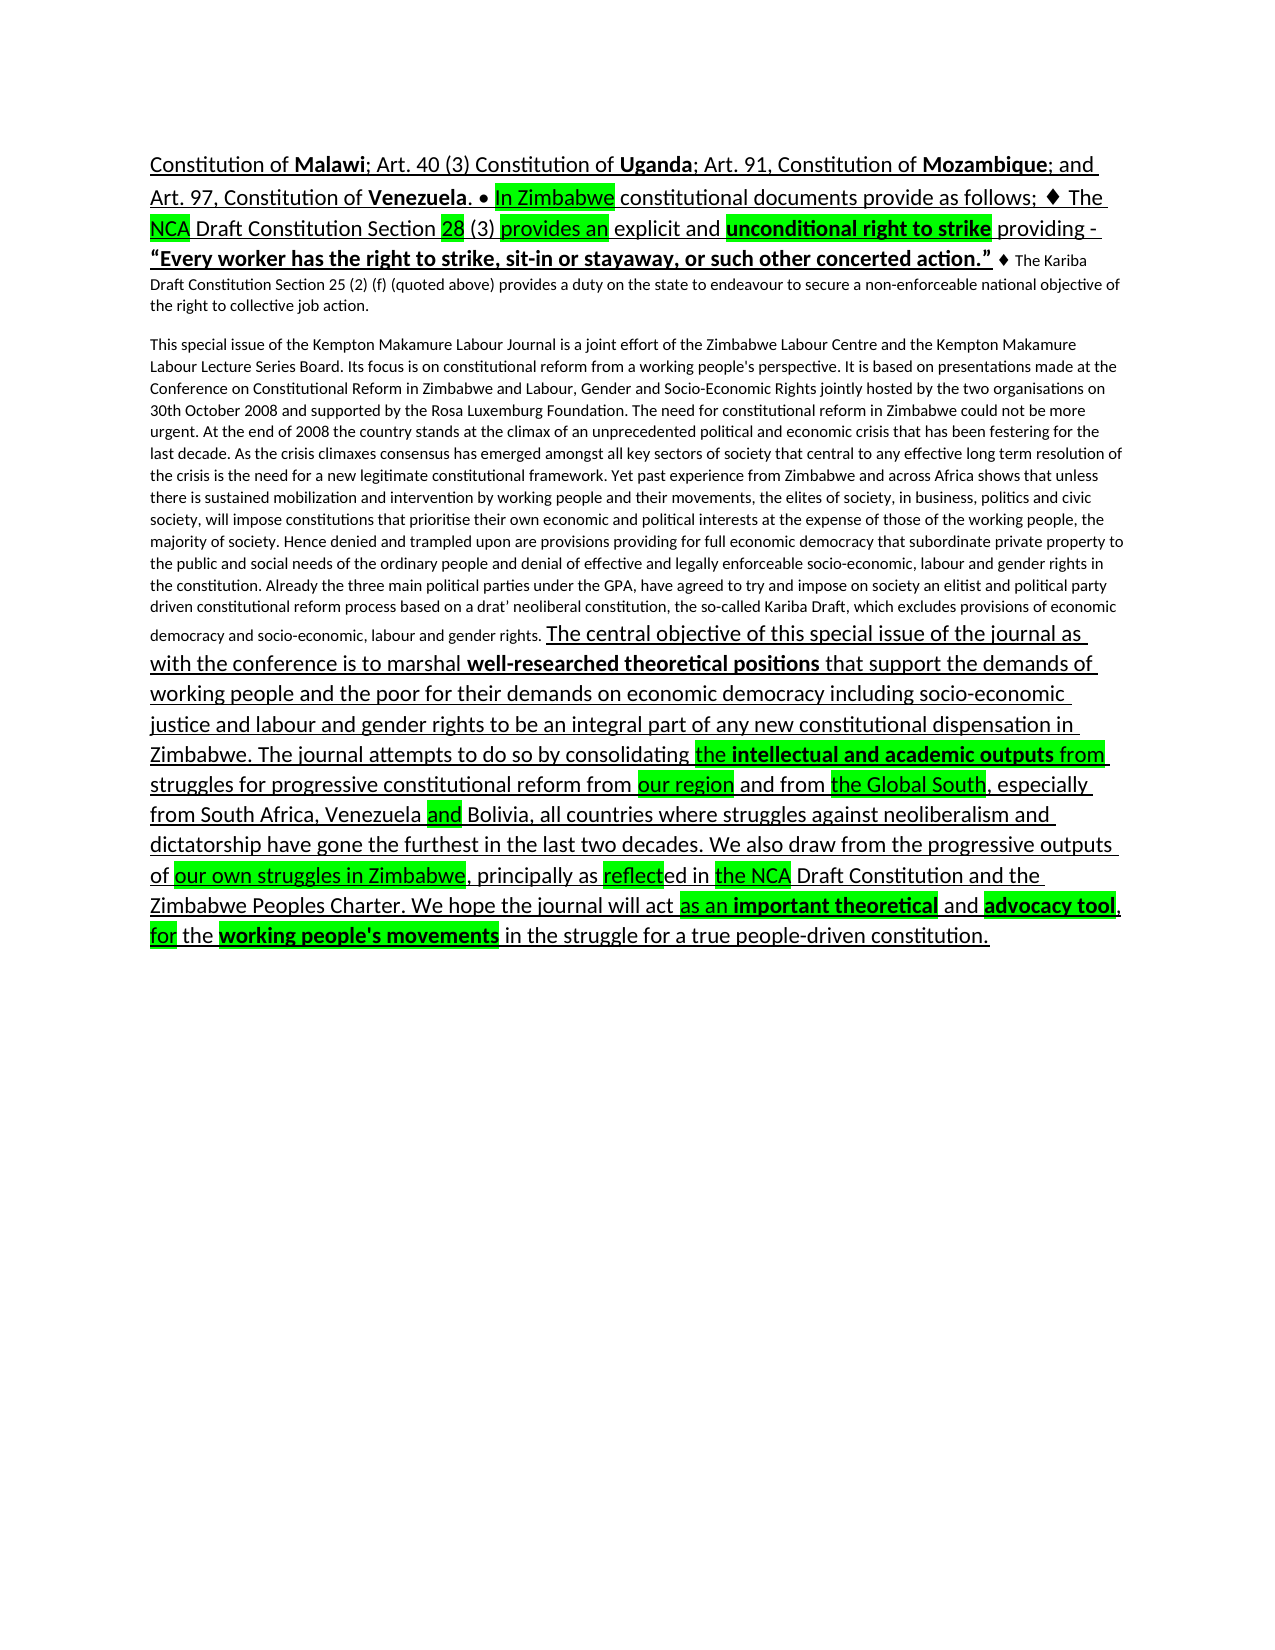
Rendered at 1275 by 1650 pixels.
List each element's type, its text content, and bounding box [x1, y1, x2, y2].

text This special issue of the Kempton Makamure Labour Journal is a joint effort of the Zimbabwe Labour Centre and the Kempton Makamure Labour Lecture Series Board. Its focus is on constitutional reform from a working people's perspective. It is based on presentations made at the Conference on Constitutional Reform in Zimbabwe and Labour, Gender and Socio-Economic Rights jointly hosted by the two organisations on 30th October 2008 and supported by the Rosa Luxemburg Foundation. The need for constitutional reform in Zimbabwe could not be more urgent. At the end of 2008 the country stands at the climax of an unprecedented political and economic crisis that has been festering for the last decade. As the crisis climaxes consensus has emerged amongst all key sectors of society that central to any effective long term resolution of the crisis is the need for a new legitimate constitutional framework. Yet past experience from Zimbabwe and across Africa shows that unless there is sustained mobilization and intervention by working people and their movements, the elites of society, in business, politics and civic society, will impose constitutions that prioritise their own economic and political interests at the expense of those of the working people, the majority of society. Hence denied and trampled upon are provisions providing for full economic democracy that subordinate private property to the public and social needs of the ordinary people and denial of effective and legally enforceable socio-economic, labour and gender rights in the constitution. Already the three main political parties under the GPA, have agreed to try and impose on society an elitist and political party driven constitutional reform process based on a drat’ neoliberal constitution, the so-called Kariba Draft, which excludes provisions of economic democracy and socio-economic, labour and gender rights. The central objective of this special issue of the journal as with the conference is to marshal well-researched theoretical positions that support the demands of working people and the poor for their demands on economic democracy including socio-economic justice and labour and gender rights to be an integral part of any new constitutional dispensation in Zimbabwe. The journal attempts to do so by consolidating the intellectual and academic outputs from struggles for progressive constitutional reform from our region and from the Global South, especially from South Africa, Venezuela and Bolivia, all countries where struggles against neoliberalism and dictatorship have gone the furthest in the last two decades. We also draw from the progressive outputs of our own struggles in Zimbabwe, principally as reflected in the NCA Draft Constitution and the Zimbabwe Peoples Charter. We hope the journal will act as an important theoretical and advocacy tool, for the working people's movements in the struggle for a true people-driven constitution. [150, 334, 1125, 949]
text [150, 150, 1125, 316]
